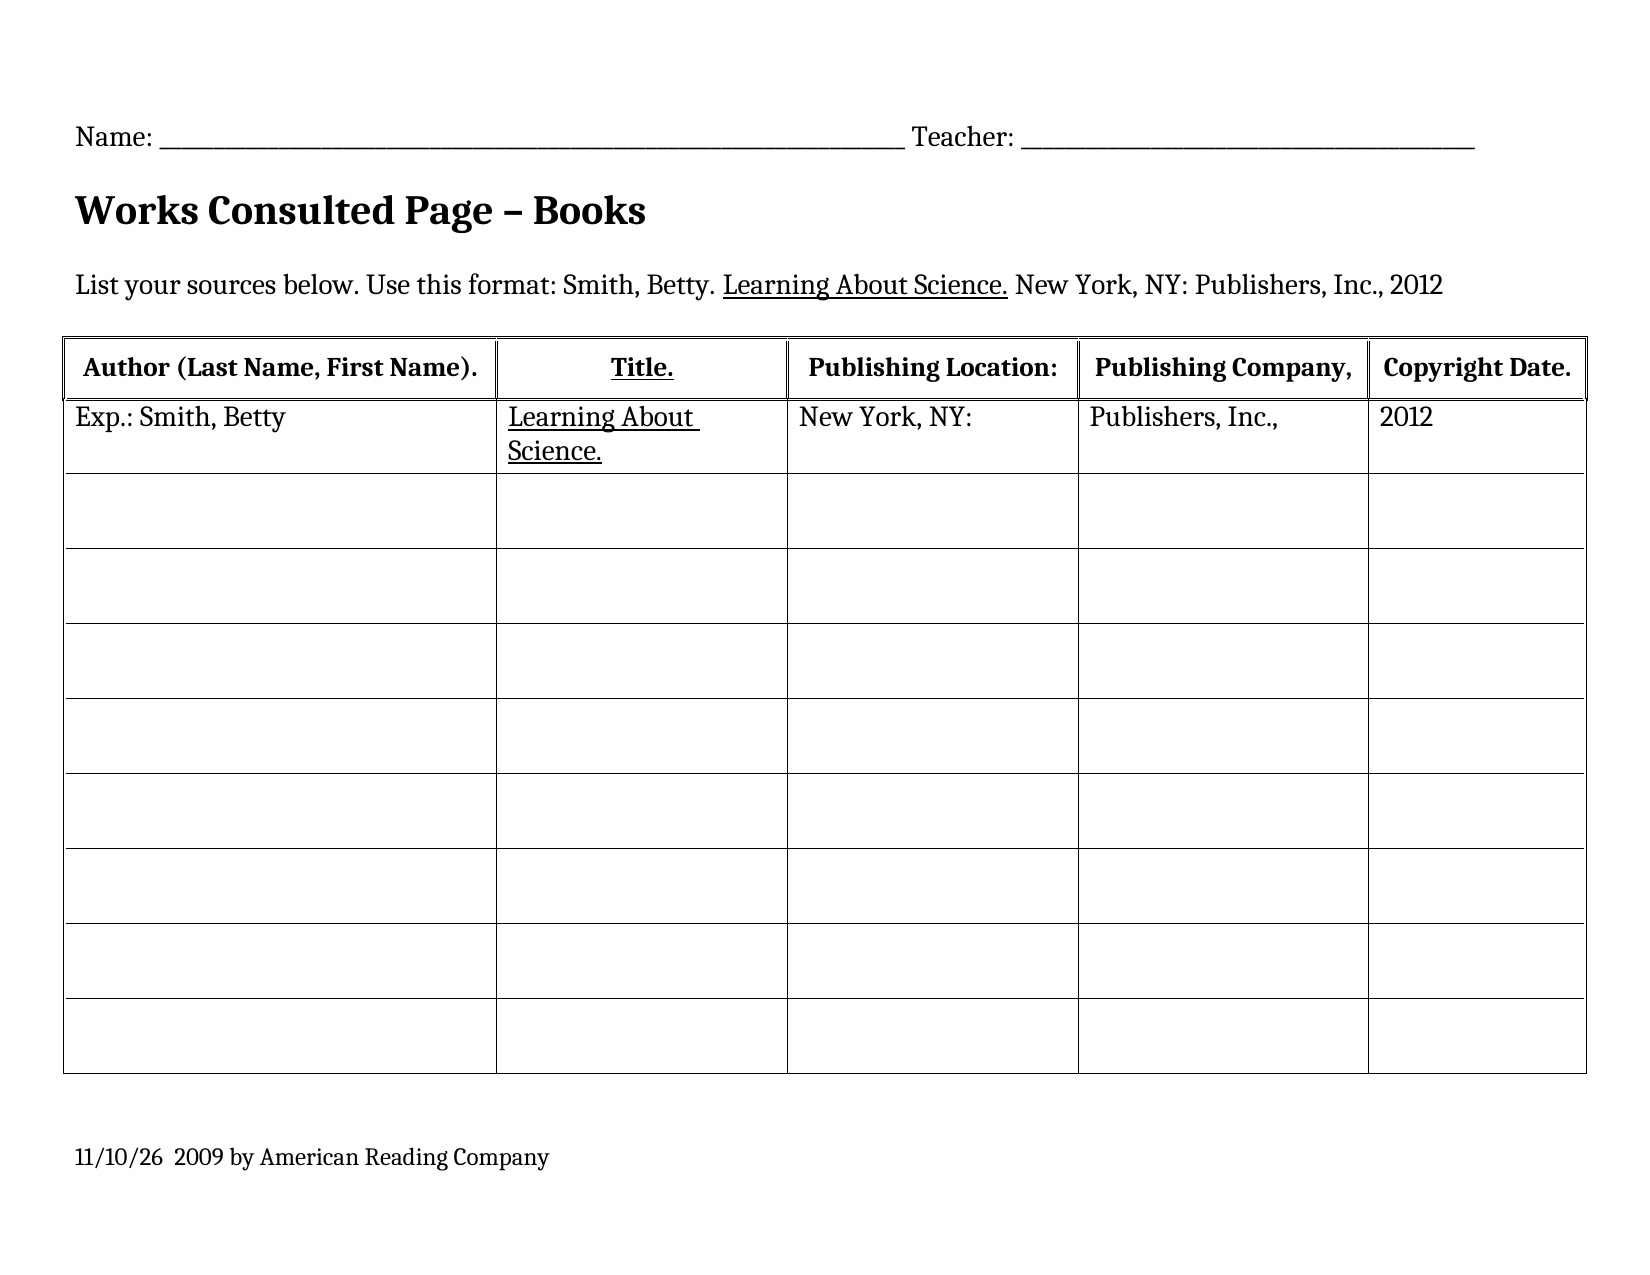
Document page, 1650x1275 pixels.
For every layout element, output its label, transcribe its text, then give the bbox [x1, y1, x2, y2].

table_cell [64, 923, 496, 997]
table_cell [788, 999, 1078, 1072]
table_cell [497, 999, 787, 1072]
table_cell [497, 924, 787, 997]
table_cell 2012 [1369, 398, 1586, 472]
table_cell [64, 848, 496, 922]
table_cell [64, 998, 496, 1072]
table_cell Learning About Science. [497, 401, 787, 472]
table_cell New York, NY: [788, 401, 1078, 472]
table_cell [64, 773, 496, 847]
table_cell [1369, 923, 1586, 997]
table_cell [1079, 849, 1368, 922]
text Works Consulted Page – Books [75, 187, 1575, 235]
table_cell [64, 623, 496, 697]
table_cell [1369, 548, 1586, 622]
table_cell [1369, 773, 1586, 847]
table_header Publishing Location: [788, 339, 1078, 397]
table_cell [788, 624, 1078, 697]
table_cell [1079, 474, 1368, 547]
text List your sources below. Use this format: Smith, Betty. Learning About Science. New York, NY: Publishers, Inc., 2012 [75, 268, 1575, 302]
table_cell [1079, 549, 1368, 622]
table_cell [1369, 998, 1586, 1072]
table_cell [788, 699, 1078, 772]
table_cell [788, 849, 1078, 922]
table_cell [64, 698, 496, 772]
table_cell [64, 548, 496, 622]
table_cell [1369, 623, 1586, 697]
table_cell [497, 699, 787, 772]
table_cell [788, 474, 1078, 547]
table_cell [497, 849, 787, 922]
table_cell [64, 473, 496, 547]
table_cell [1079, 624, 1368, 697]
table_cell [1369, 848, 1586, 922]
table_cell [1079, 924, 1368, 997]
table_cell Exp.: Smith, Betty [64, 398, 496, 472]
table_cell [1079, 774, 1368, 847]
table_cell [1079, 999, 1368, 1072]
table_cell [788, 549, 1078, 622]
table_cell [1369, 698, 1586, 772]
table_cell [497, 774, 787, 847]
table_header Author (Last Name, First Name). [65, 337, 497, 397]
table_cell [1369, 473, 1586, 547]
table_cell [497, 624, 787, 697]
table_cell [788, 924, 1078, 997]
table_cell [497, 549, 787, 622]
table_cell [497, 474, 787, 547]
table_header Publishing Company, [1078, 337, 1369, 397]
table_cell [788, 774, 1078, 847]
text Name: _____________________________________________________________________ Teacher: __________________________________________ [75, 120, 1575, 153]
table_cell [1079, 699, 1368, 772]
table_header Copyright Date. [1369, 339, 1585, 397]
table_cell Publishers, Inc., [1079, 401, 1368, 472]
table_header Title. [497, 339, 787, 397]
